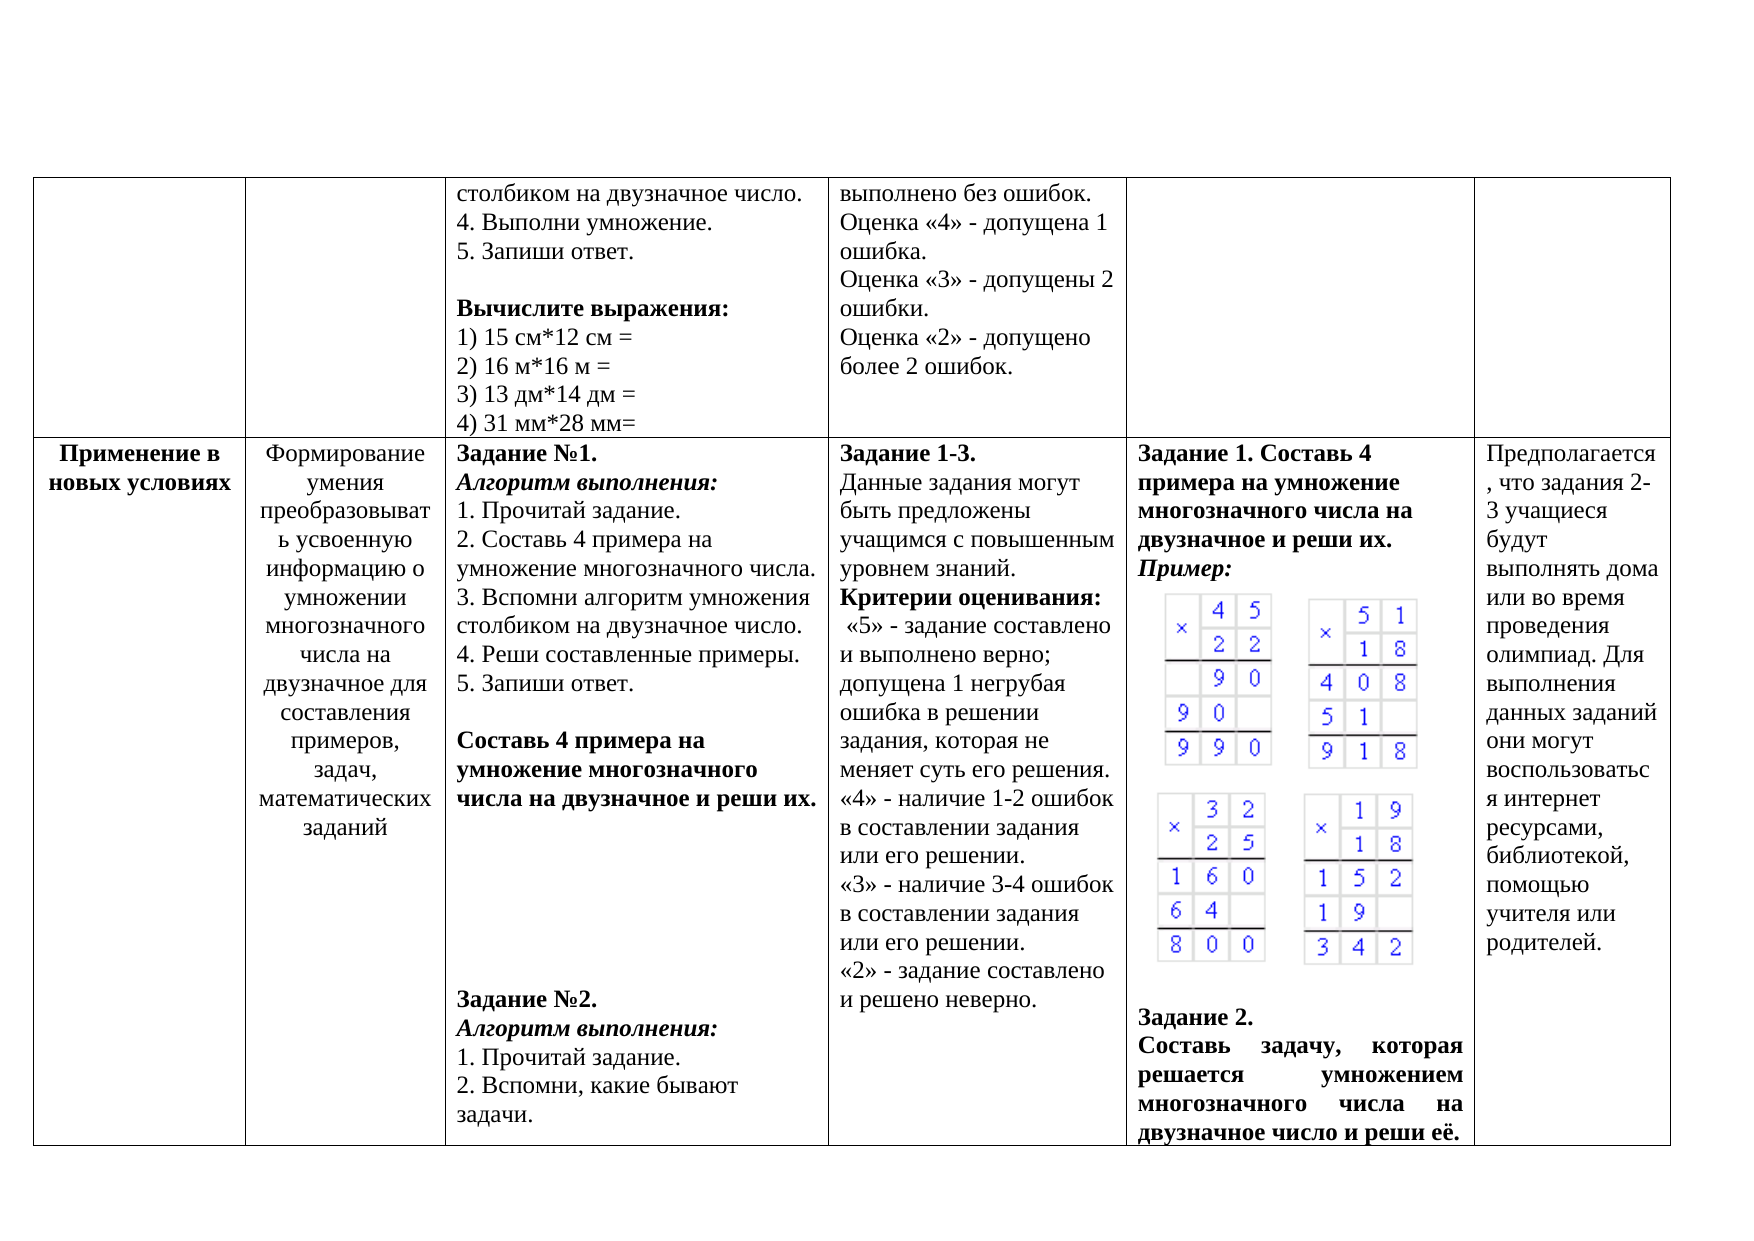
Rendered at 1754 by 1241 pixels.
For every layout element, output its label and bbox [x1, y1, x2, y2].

table_cell [446, 438, 828, 1145]
table_cell [34, 438, 245, 1145]
table_cell [246, 178, 445, 437]
table_cell [1475, 178, 1670, 437]
table_cell [246, 438, 445, 1145]
table_cell [829, 178, 1126, 437]
table_cell [34, 178, 245, 437]
picture [1293, 786, 1423, 973]
picture [1299, 588, 1429, 780]
picture [1137, 581, 1294, 973]
table_cell [1127, 178, 1474, 437]
table_cell [829, 438, 1126, 1145]
table_cell [1127, 438, 1474, 1145]
table_cell [446, 178, 828, 437]
table_cell [1475, 438, 1670, 1145]
